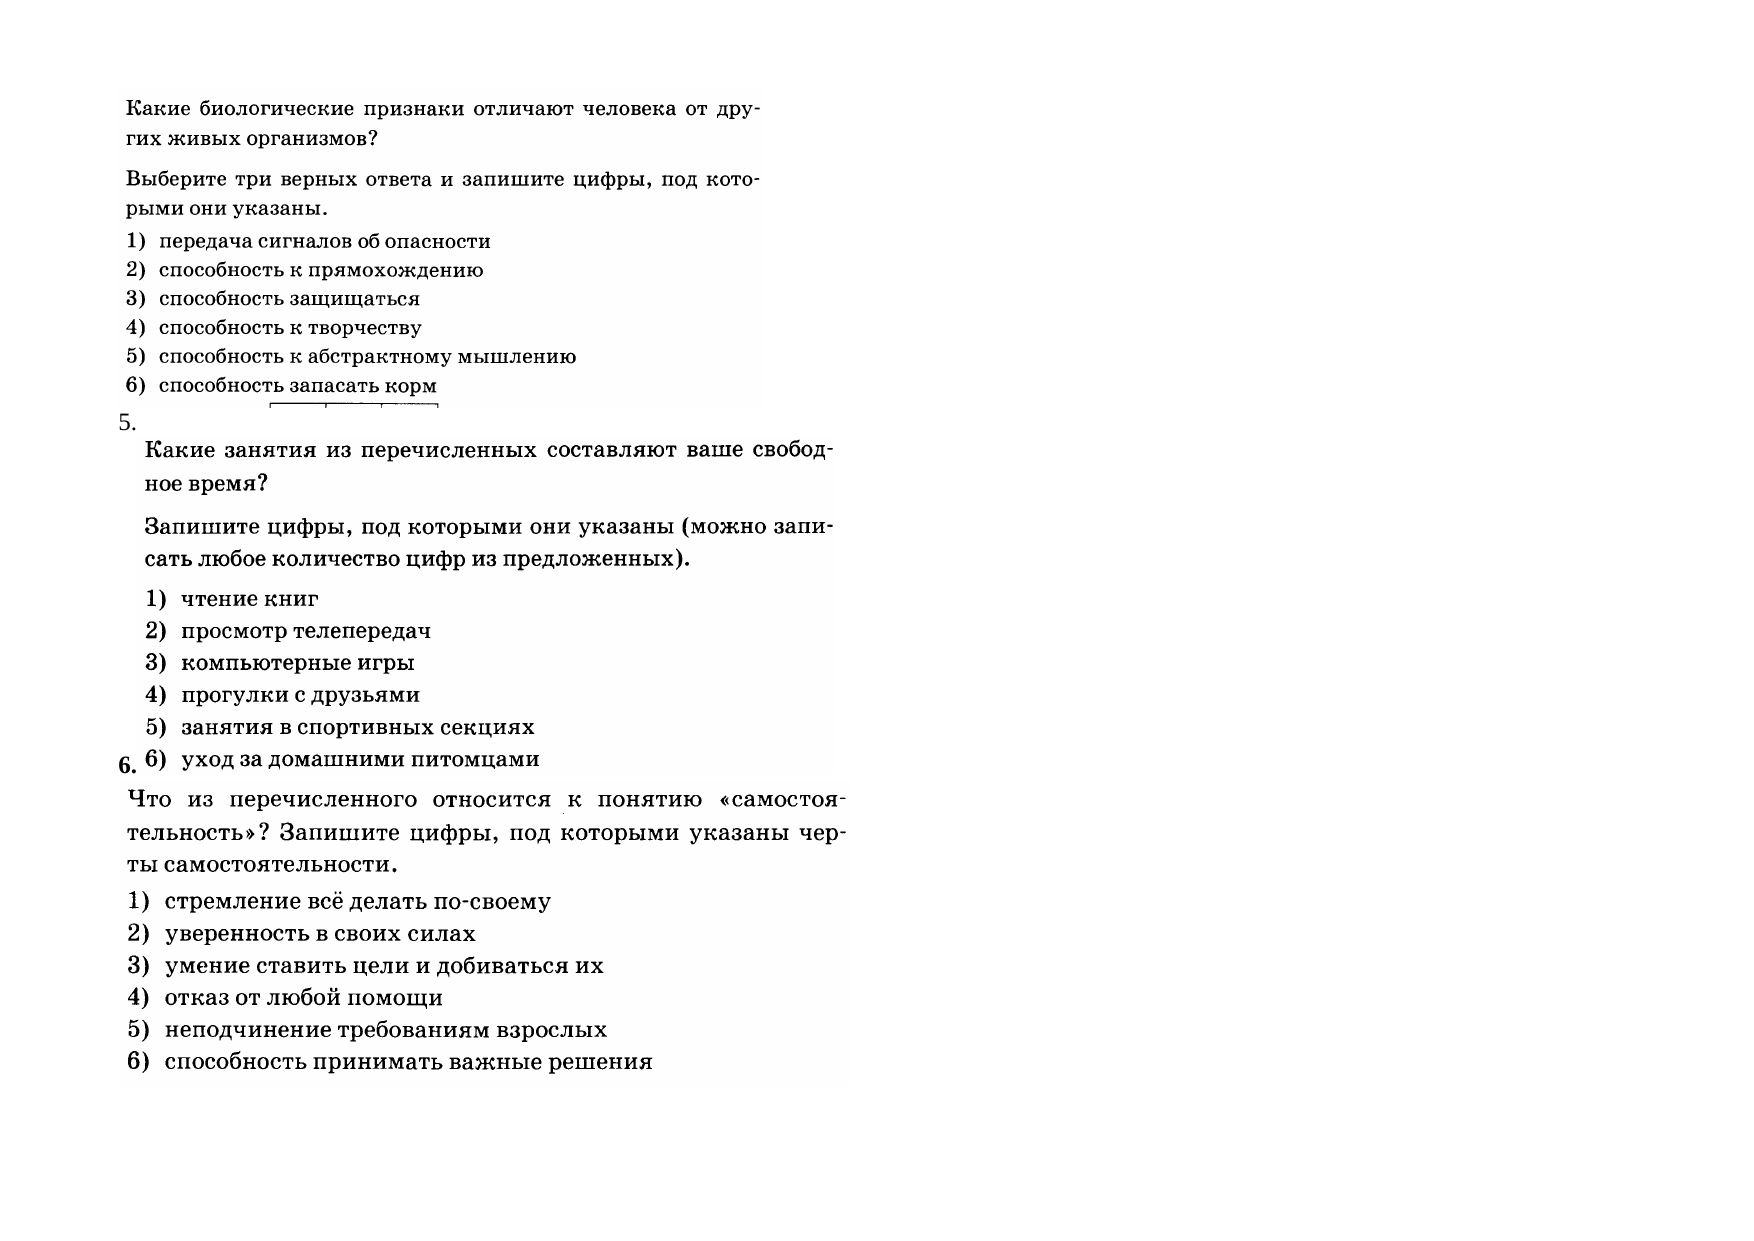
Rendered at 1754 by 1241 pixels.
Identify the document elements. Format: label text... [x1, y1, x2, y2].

text 6. [118, 436, 1636, 779]
text 5. [118, 407, 1636, 436]
